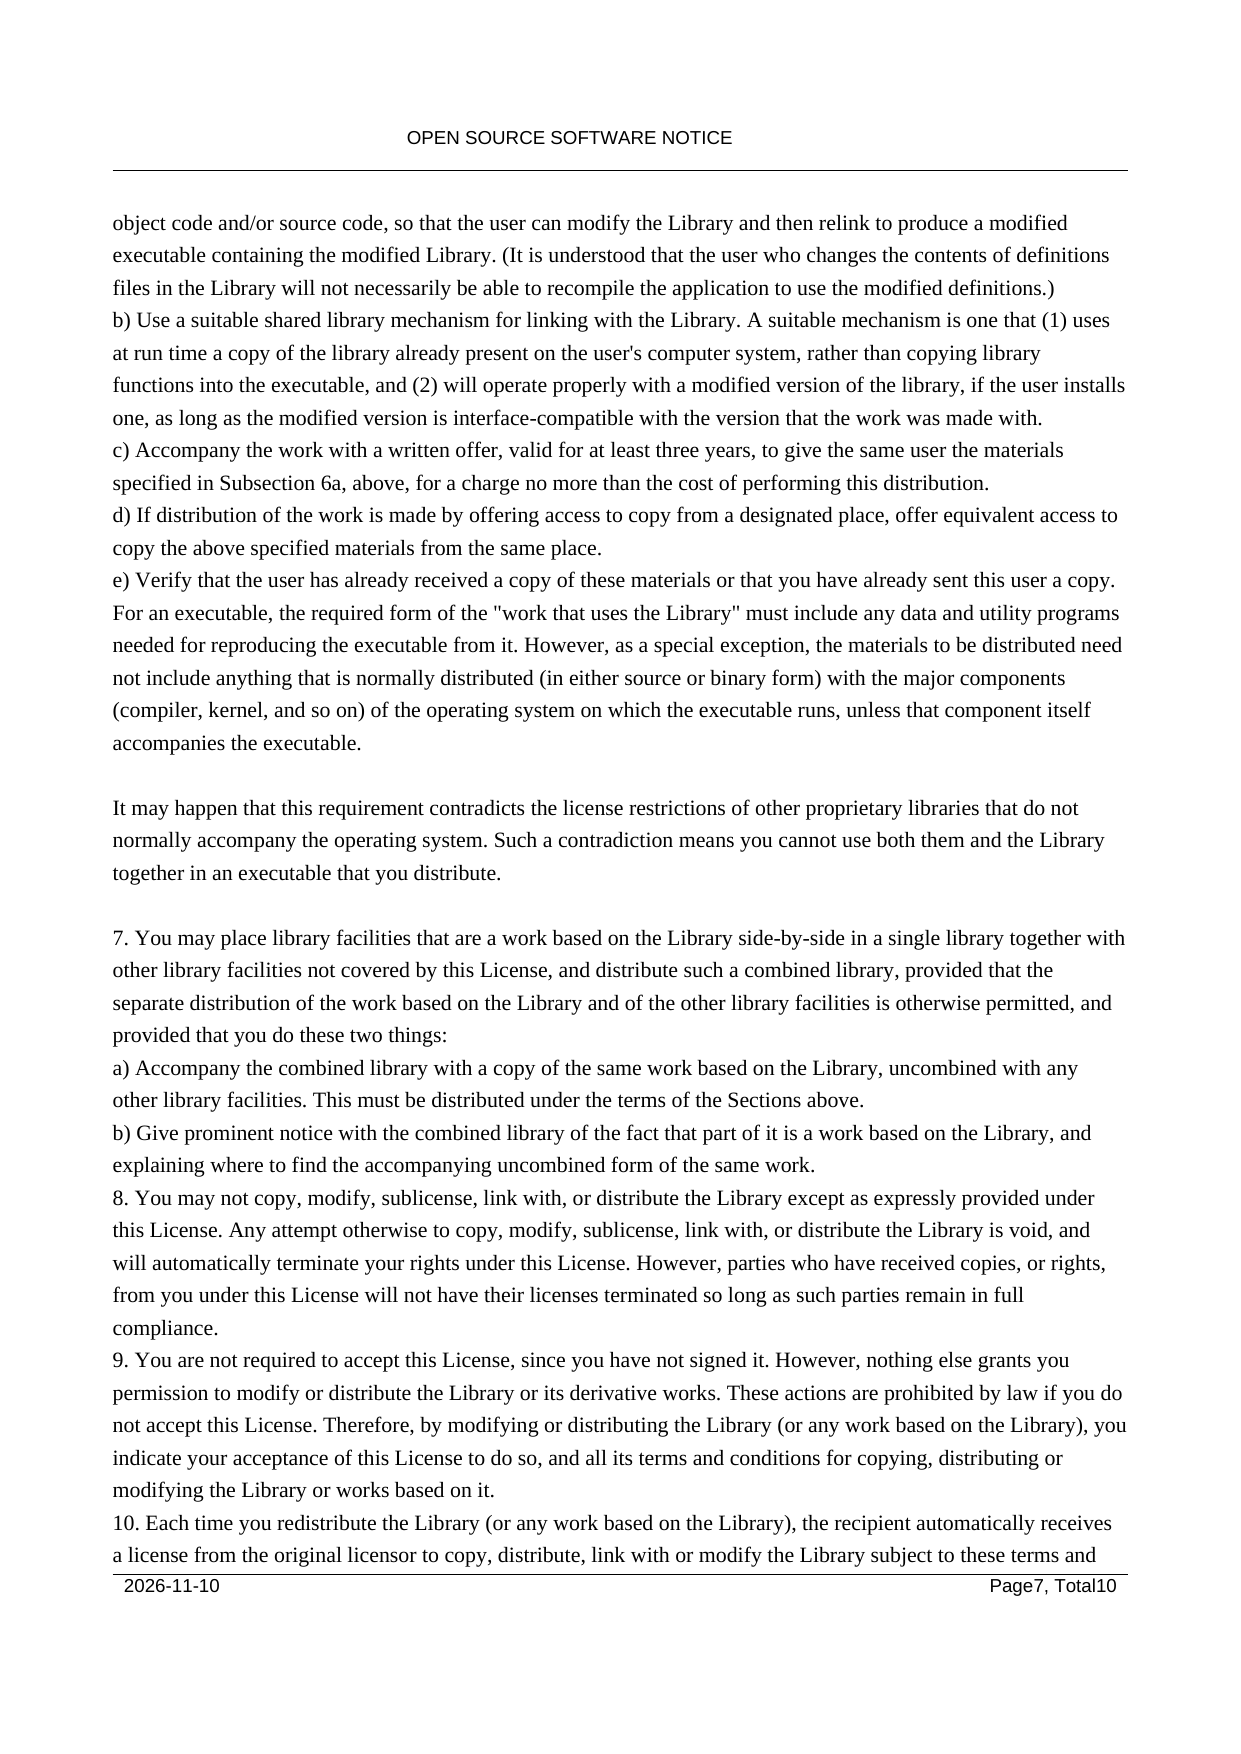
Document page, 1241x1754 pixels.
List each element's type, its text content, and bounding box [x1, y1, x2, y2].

text For an executable, the required form of the "work that uses the Library" must include any data and utility programs needed for reproducing the executable from it. However, as a special exception, the materials to be distributed need not include anything that is normally distributed (in either source or binary form) with the major components (compiler, kernel, and so on) of the operating system on which the executable runs, unless that component itself accompanies the executable. [112, 596, 1128, 759]
text e) Verify that the user has already received a copy of these materials or that you have already sent this user a copy. [112, 564, 1128, 596]
text a) Accompany the combined library with a copy of the same work based on the Library, uncombined with any other library facilities. This must be distributed under the terms of the Sections above. [112, 1051, 1128, 1116]
text 7. You may place library facilities that are a work based on the Library side-by-side in a single library together with other library facilities not covered by this License, and distribute such a combined library, provided that the separate distribution of the work based on the Library and of the other library facilities is otherwise permitted, and provided that you do these two things: [112, 921, 1128, 1051]
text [112, 1506, 1128, 1571]
text d) If distribution of the work is made by offering access to copy from a designated place, offer equivalent access to copy the above specified materials from the same place. [112, 499, 1128, 564]
text b) Use a suitable shared library mechanism for linking with the Library. A suitable mechanism is one that (1) uses at run time a copy of the library already present on the user's computer system, rather than copying library functions into the executable, and (2) will operate properly with a modified version of the library, if the user installs one, as long as the modified version is interface-compatible with the version that the work was made with. [112, 304, 1128, 434]
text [112, 206, 1128, 304]
text b) Give prominent notice with the combined library of the fact that part of it is a work based on the Library, and explaining where to find the accompanying uncombined form of the same work. [112, 1116, 1128, 1181]
text 8. You may not copy, modify, sublicense, link with, or distribute the Library except as expressly provided under this License. Any attempt otherwise to copy, modify, sublicense, link with, or distribute the Library is void, and will automatically terminate your rights under this License. However, parties who have received copies, or rights, from you under this License will not have their licenses terminated so long as such parties remain in full compliance. [112, 1181, 1128, 1344]
text 9. You are not required to accept this License, since you have not signed it. However, nothing else grants you permission to modify or distribute the Library or its derivative works. These actions are prohibited by law if you do not accept this License. Therefore, by modifying or distributing the Library (or any work based on the Library), you indicate your acceptance of this License to do so, and all its terms and conditions for copying, distributing or modifying the Library or works based on it. [112, 1344, 1128, 1506]
text It may happen that this requirement contradicts the license restrictions of other proprietary libraries that do not normally accompany the operating system. Such a contradiction means you cannot use both them and the Library together in an executable that you distribute. [112, 791, 1128, 889]
text c) Accompany the work with a written offer, valid for at least three years, to give the same user the materials specified in Subsection 6a, above, for a charge no more than the cost of performing this distribution. [112, 434, 1128, 499]
